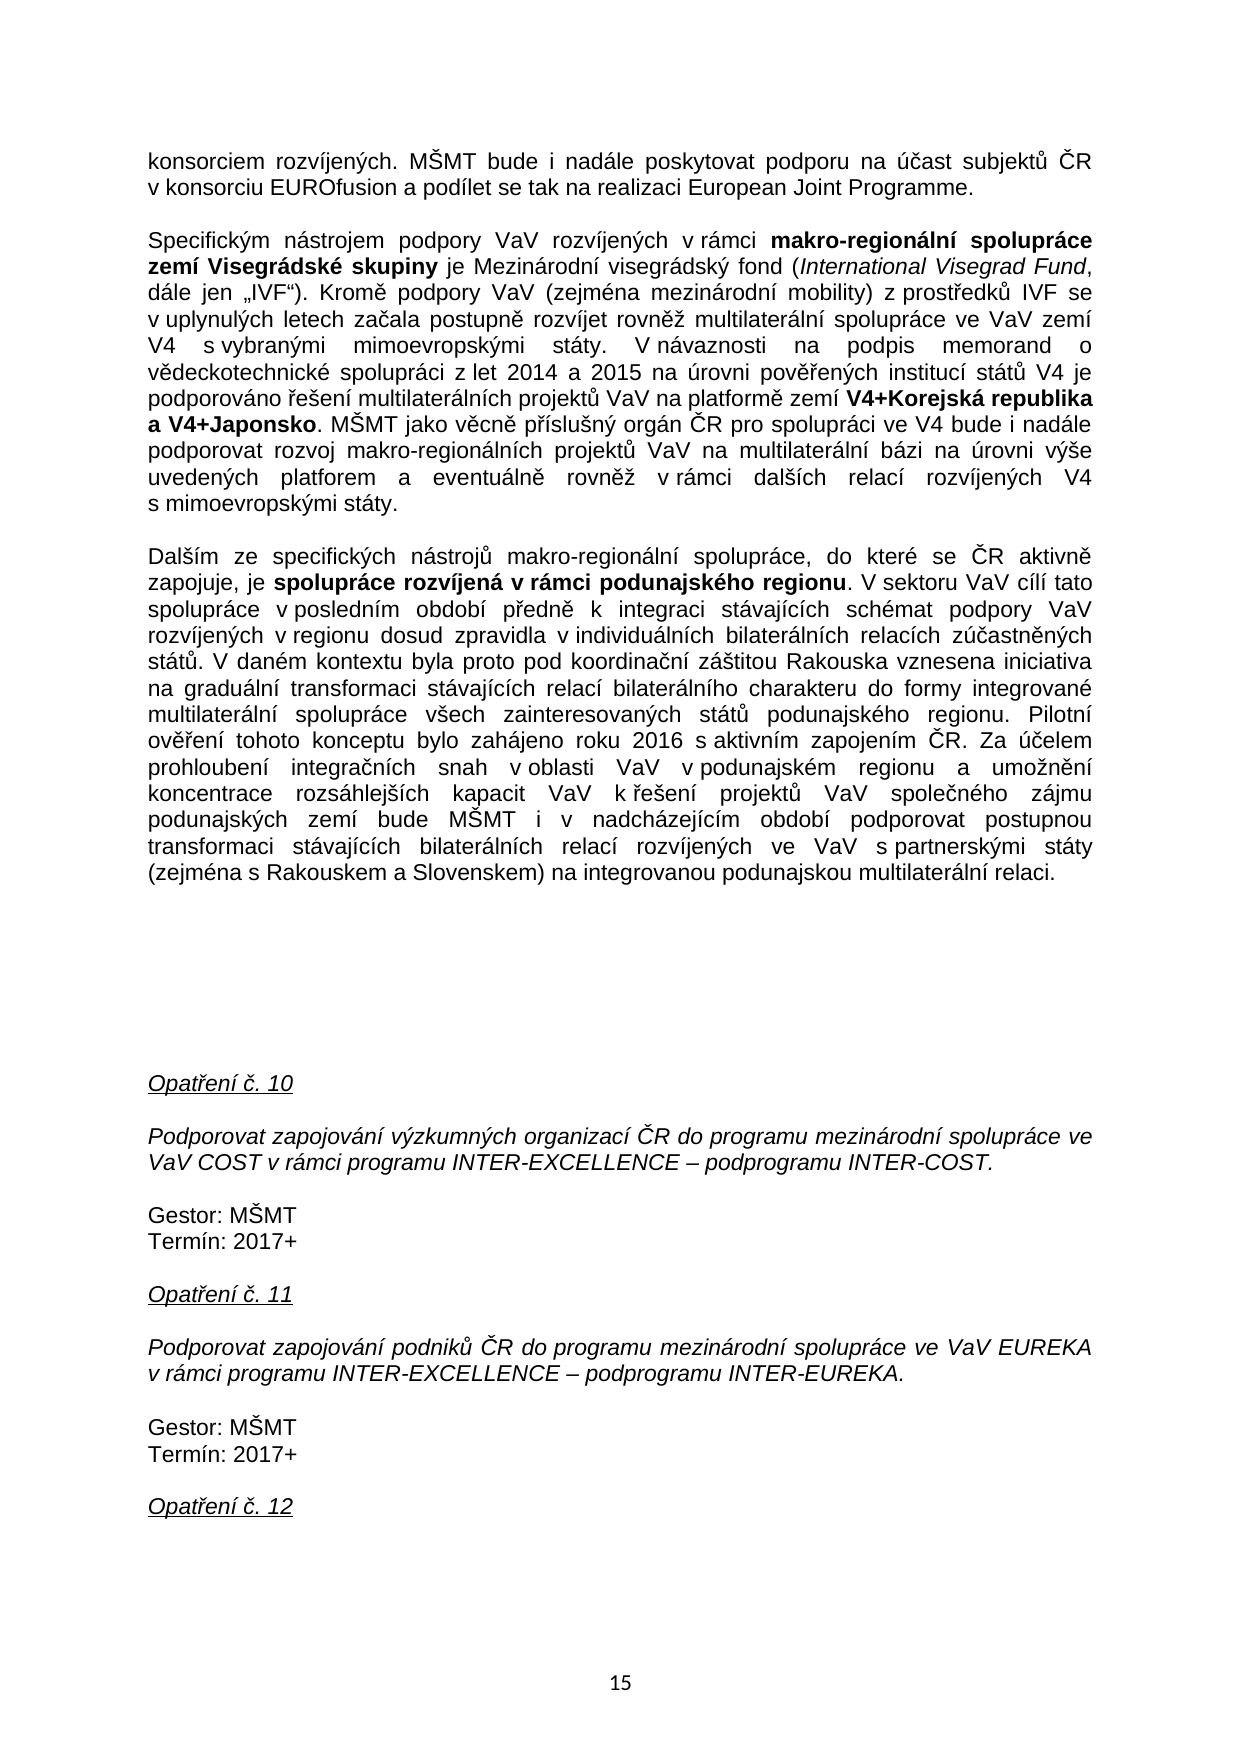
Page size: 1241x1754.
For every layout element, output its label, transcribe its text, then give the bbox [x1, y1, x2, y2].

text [148, 148, 1093, 200]
text Podporovat zapojování podniků ČR do programu mezinárodní spolupráce ve VaV EUREKA v rámci programu INTER-EXCELLENCE – podprogramu INTER-EUREKA. [148, 1333, 1093, 1386]
text Opatření č. 10 [148, 1070, 1093, 1096]
text Gestor: MŠMT [148, 1414, 1093, 1441]
text Gestor: MŠMT [148, 1202, 1093, 1228]
text Podporovat zapojování výzkumných organizací ČR do programu mezinárodní spolupráce ve VaV COST v rámci programu INTER-EXCELLENCE – podprogramu INTER-COST. [148, 1123, 1093, 1175]
text Termín: 2017+ [148, 1441, 1093, 1467]
text Specifickým nástrojem podpory VaV rozvíjených v rámci makro-regionální spolupráce zemí Visegrádské skupiny je Mezinárodní visegrádský fond (International Visegrad Fund, dále jen „IVF“). Kromě podpory VaV (zejména mezinárodní mobility) z prostředků IVF se v uplynulých letech začala postupně rozvíjet rovněž multilaterální spolupráce ve VaV zemí V4 s vybranými mimoevropskými státy. V návaznosti na podpis memorand o vědeckotechnické spolupráci z let 2014 a 2015 na úrovni pověřených institucí států V4 je podporováno řešení multilaterálních projektů VaV na platformě zemí V4+Korejská republika a V4+Japonsko. MŠMT jako věcně příslušný orgán ČR pro spolupráci ve V4 bude i nadále podporovat rozvoj makro-regionálních projektů VaV na multilaterální bázi na úrovni výše uvedených platforem a eventuálně rovněž v rámci dalších relací rozvíjených V4 s mimoevropskými státy. [148, 227, 1093, 517]
text Opatření č. 11 [148, 1281, 1093, 1307]
text Dalším ze specifických nástrojů makro-regionální spolupráce, do které se ČR aktivně zapojuje, je spolupráce rozvíjená v rámci podunajského regionu. V sektoru VaV cílí tato spolupráce v posledním období předně k integraci stávajících schémat podpory VaV rozvíjených v regionu dosud zpravidla v individuálních bilaterálních relacích zúčastněných států. V daném kontextu byla proto pod koordinační záštitou Rakouska vznesena iniciativa na graduální transformaci stávajících relací bilaterálního charakteru do formy integrované multilaterální spolupráce všech zainteresovaných států podunajského regionu. Pilotní ověření tohoto konceptu bylo zahájeno roku 2016 s aktivním zapojením ČR. Za účelem prohloubení integračních snah v oblasti VaV v podunajském regionu a umožnění koncentrace rozsáhlejších kapacit VaV k řešení projektů VaV společného zájmu podunajských zemí bude MŠMT i v nadcházejícím období podporovat postupnou transformaci stávajících bilaterálních relací rozvíjených ve VaV s partnerskými státy (zejména s Rakouskem a Slovenskem) na integrovanou podunajskou multilaterální relaci. [148, 543, 1093, 886]
text Termín: 2017+ [148, 1228, 1093, 1254]
text Opatření č. 12 [148, 1493, 1093, 1520]
